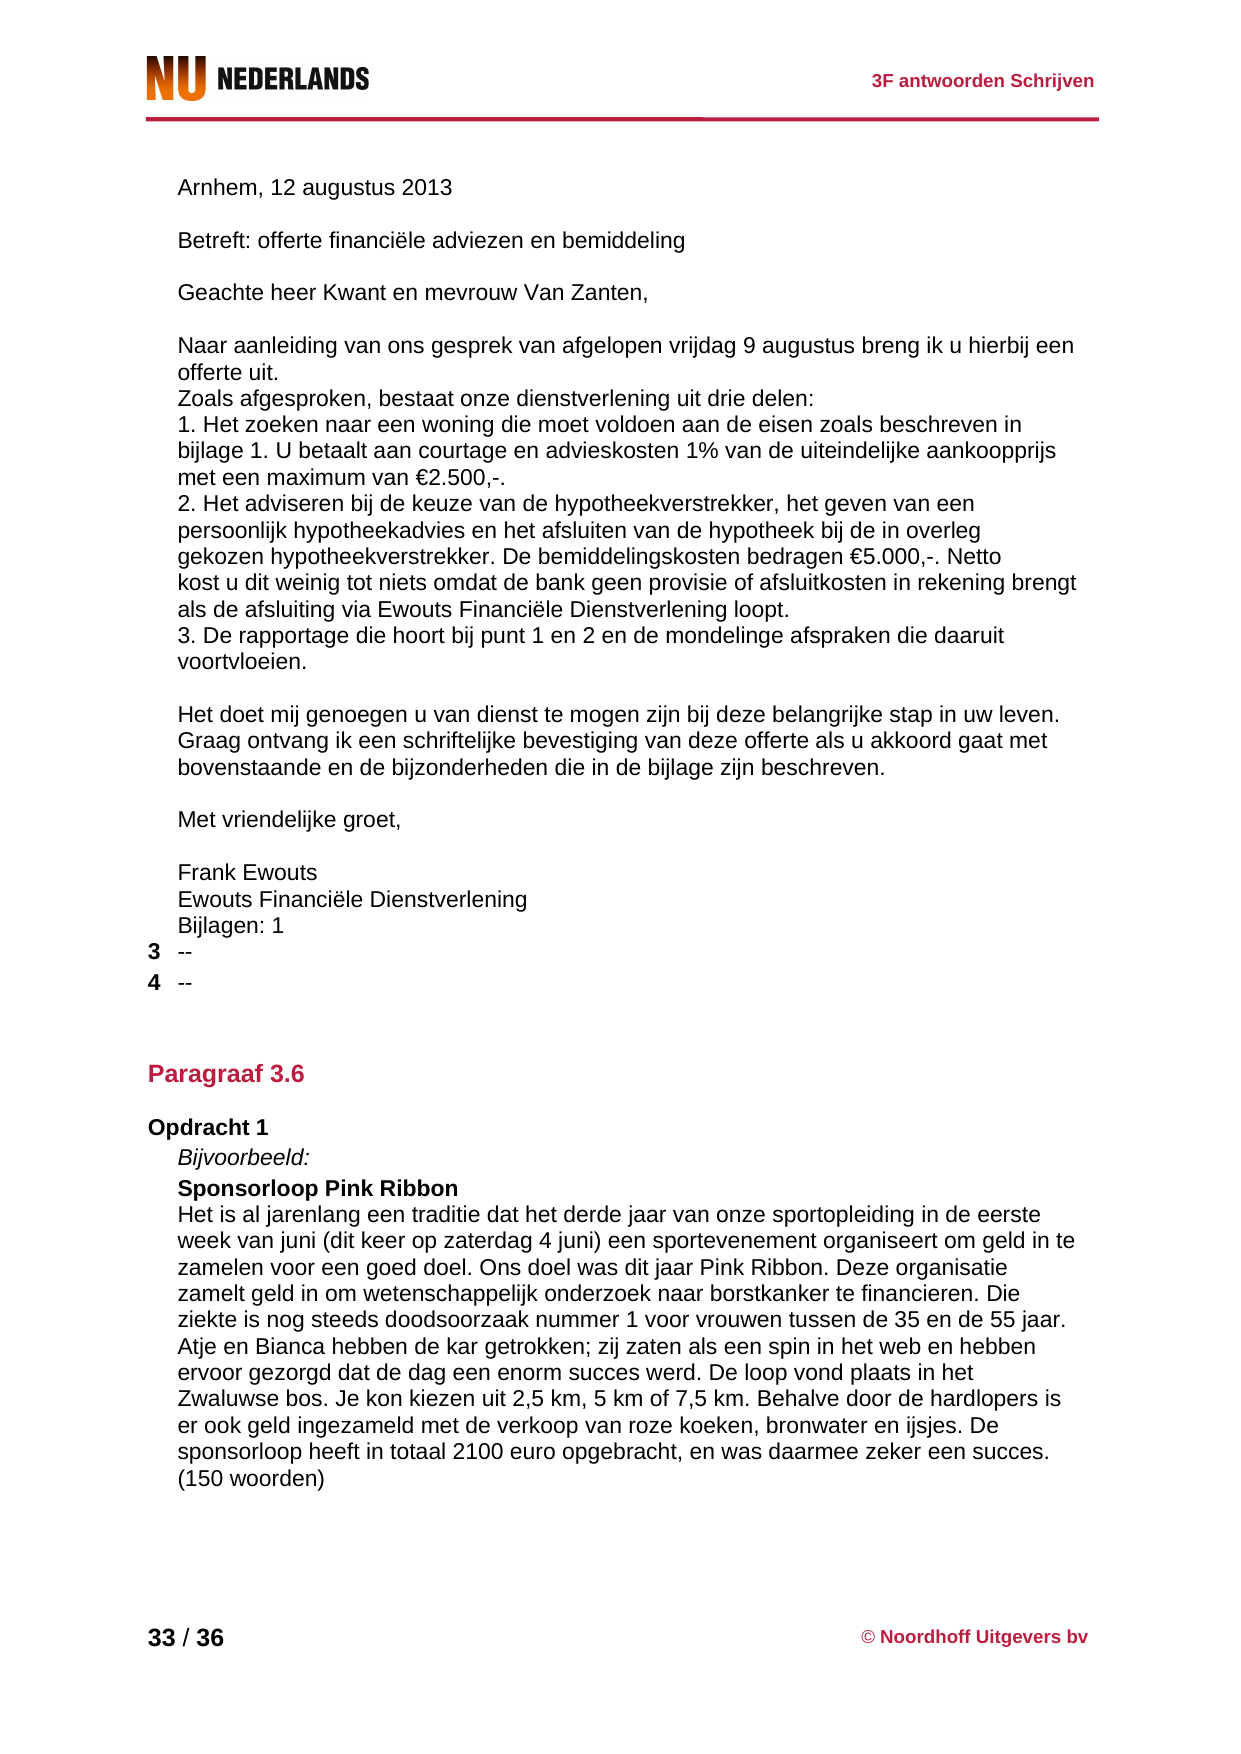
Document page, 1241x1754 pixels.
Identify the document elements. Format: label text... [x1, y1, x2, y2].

text Naar aanleiding van ons gesprek van afgelopen vrijdag 9 augustus breng ik u hierbij een offerte uit. [177, 332, 1078, 385]
text Bijvoorbeeld: [148, 1144, 1078, 1171]
text Met vriendelijke groet, [148, 806, 1078, 833]
text 4 -- [148, 968, 1078, 995]
text Opdracht 1 [148, 1114, 1078, 1141]
text Het doet mij genoegen u van dienst te mogen zijn bij deze belangrijke stap in uw leven. Graag ontvang ik een schriftelijke bevestiging van deze offerte als u akkoord gaat met bovenstaande en de bijzonderheden die in de bijlage zijn beschreven. [177, 701, 1078, 780]
text 3. De rapportage die hoort bij punt 1 en 2 en de mondelinge afspraken die daaruit [148, 622, 1078, 648]
text Het is al jarenlang een traditie dat het derde jaar van onze sportopleiding in de eerste week van juni (dit keer op zaterdag 4 juni) een sportevenement organiseert om geld in te zamelen voor een goed doel. Ons doel was dit jaar Pink Ribbon. Deze organisatie zamelt geld in om wetenschappelijk onderzoek naar borstkanker te financieren. Die ziekte is nog steeds doodsoorzaak nummer 1 voor vrouwen tussen de 35 en de 55 jaar. [177, 1201, 1078, 1333]
text Zoals afgesproken, bestaat onze dienstverlening uit drie delen: [148, 385, 1078, 411]
text Bijlagen: 1 [148, 912, 1078, 938]
picture [146, 56, 369, 101]
text gekozen hypotheekverstrekker. De bemiddelingskosten bedragen €5.000,-. Netto [148, 543, 1078, 569]
text Atje en Bianca hebben de kar getrokken; zij zaten als een spin in het web en hebben ervoor gezorgd dat de dag een enorm succes werd. De loop vond plaats in het Zwaluwse bos. Je kon kiezen uit 2,5 km, 5 km of 7,5 km. Behalve door de hardlopers is er ook geld ingezameld met de verkoop van roze koeken, bronwater en ijsjes. De sponsorloop heeft in totaal 2100 euro opgebracht, en was daarmee zeker een succes. (150 woorden) [177, 1333, 1078, 1491]
text Sponsorloop Pink Ribbon [148, 1174, 1078, 1201]
text Ewouts Financiële Dienstverlening [148, 886, 1078, 912]
text voortvloeien. [148, 648, 1078, 675]
text Frank Ewouts [148, 859, 1078, 886]
list Paragraaf 3.6 [148, 1059, 1078, 1088]
text Geachte heer Kwant en mevrouw Van Zanten, [148, 279, 1078, 306]
text Betreft: offerte financiële adviezen en bemiddeling [148, 227, 1078, 253]
text 1. Het zoeken naar een woning die moet voldoen aan de eisen zoals beschreven in bijlage 1. U betaalt aan courtage en advieskosten 1% van de uiteindelijke aankoopprijs met een maximum van €2.500,-. [177, 411, 1078, 490]
text 3 -- [148, 938, 1078, 964]
text Arnhem, 12 augustus 2013 [148, 174, 1078, 200]
text persoonlijk hypotheekadvies en het afsluiten van de hypotheek bij de in overleg [148, 517, 1078, 543]
text kost u dit weinig tot niets omdat de bank geen provisie of afsluitkosten in rekening brengt als de afsluiting via Ewouts Financiële Dienstverlening loopt. [148, 569, 1078, 622]
text 2. Het adviseren bij de keuze van de hypotheekverstrekker, het geven van een [148, 490, 1078, 517]
